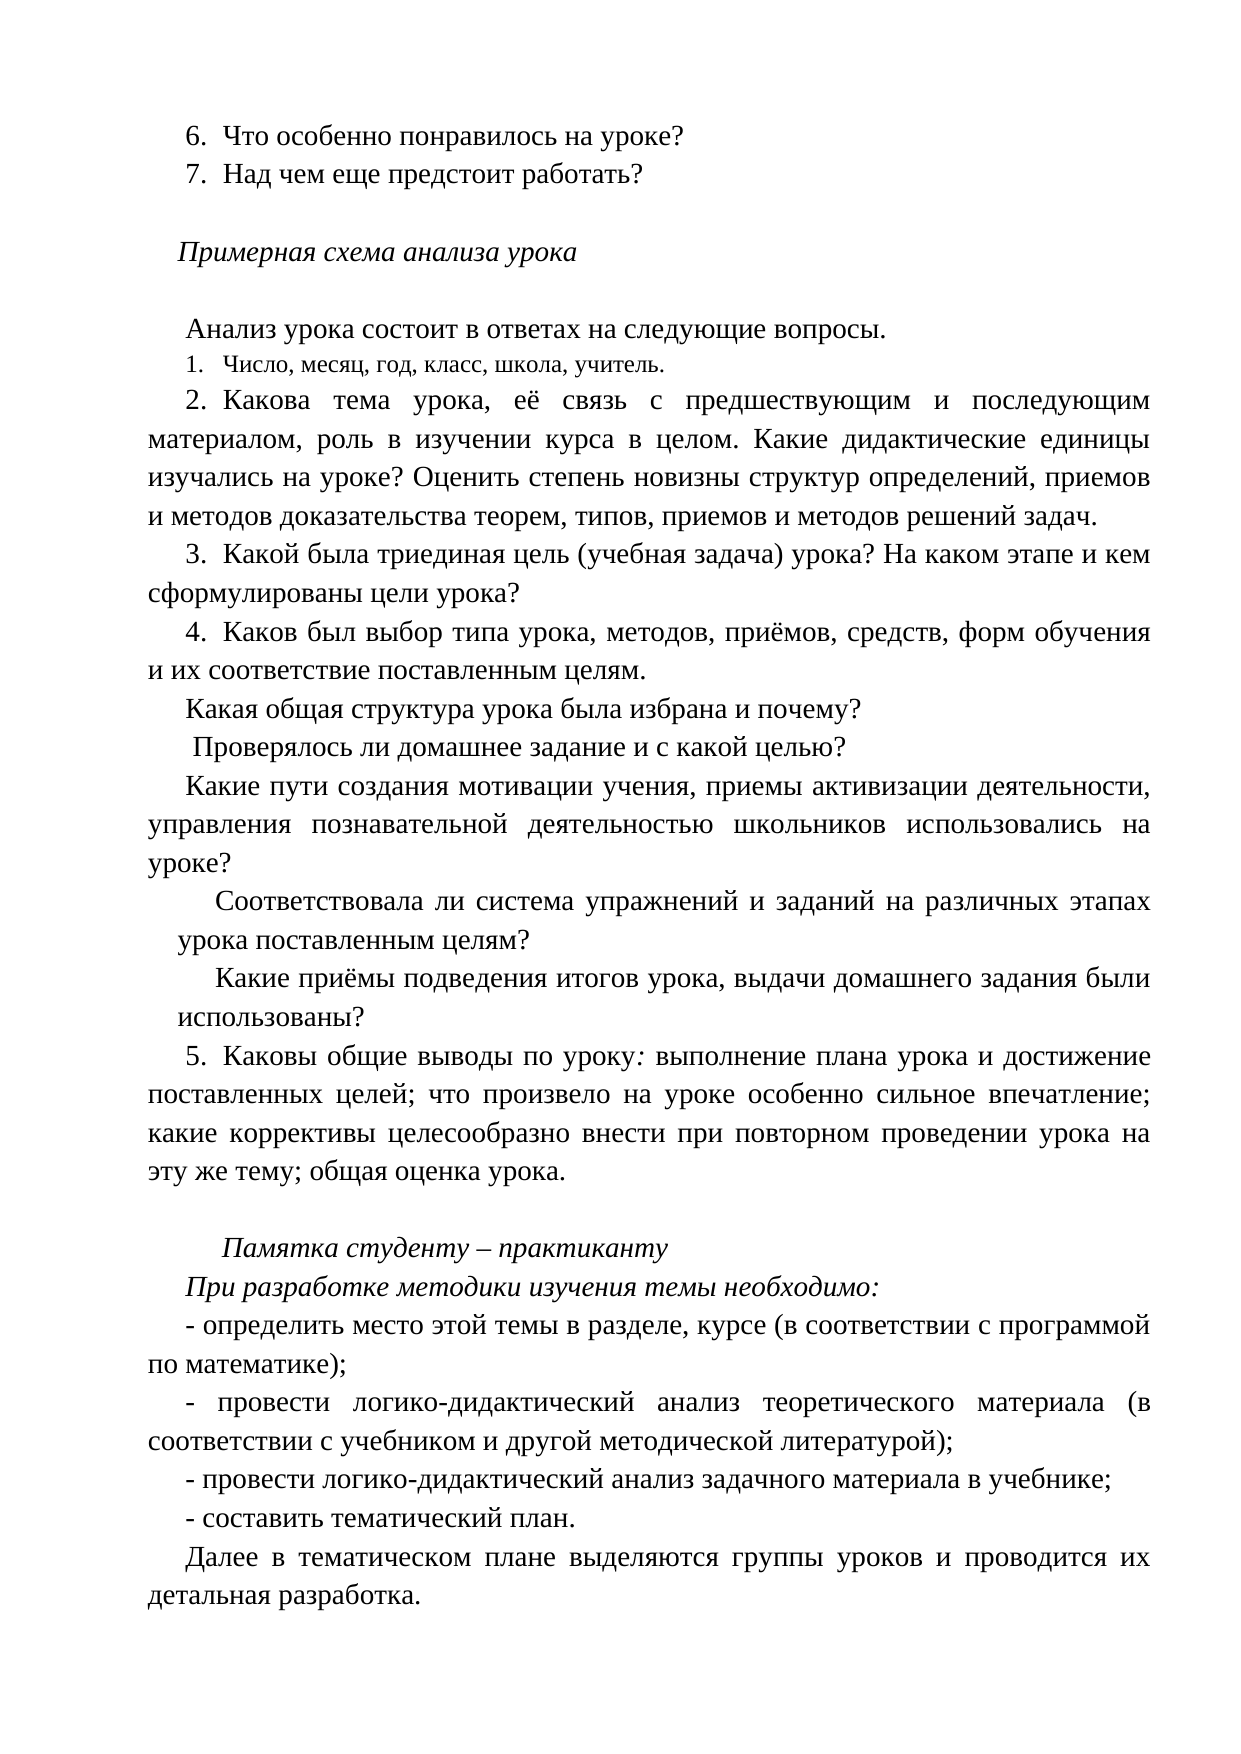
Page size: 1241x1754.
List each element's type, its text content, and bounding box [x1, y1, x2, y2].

text - провести логико-дидактический анализ задачного материала в учебнике; [148, 1462, 1152, 1495]
text Анализ урока состоит в ответах на следующие вопросы. [185, 311, 1152, 344]
text Примерная схема анализа урока [177, 234, 1152, 267]
text Соответствовала ли система упражнений и заданий на различных этапах урока поставленным целям? [177, 883, 1152, 956]
text При разработке методики изучения темы необходимо: [148, 1269, 1152, 1302]
list Что особенно понравилось на уроке? [148, 118, 1152, 152]
text Какие пути создания мотивации учения, приемы активизации деятельности, управления познавательной деятельностью школьников использовались на уроке? [148, 768, 1152, 878]
text Проверялось ли домашнее задание и с какой целью? [148, 729, 1152, 763]
text Какие приёмы подведения итогов урока, выдачи домашнего задания были использованы? [177, 961, 1152, 1033]
text - провести логико-дидактический анализ теоретического материала (в соответствии с учебником и другой методической литературой); [148, 1384, 1152, 1457]
text Памятка студенту – практиканту [148, 1230, 1152, 1264]
list Какова тема урока, её связь с предшествующим и последующим материалом, роль в изучении курса в целом. Какие дидактические единицы изучались на уроке? Оценить степень новизны структур определений, приемов и методов доказательства теорем, типов, приемов и методов решений задач. [148, 382, 1152, 532]
text Какая общая структура урока была избрана и почему? [148, 691, 1152, 724]
text - определить место этой темы в разделе, курсе (в соответствии с программой по математике); [148, 1307, 1152, 1379]
list Каков был выбор типа урока, методов, приёмов, средств, форм обучения и их соответствие поставленным целям. [148, 614, 1152, 686]
list Каковы общие выводы по уроку: выполнение плана урока и достижение поставленных целей; что произвело на уроке особенно сильное впечатление; какие коррективы целесообразно внести при повторном проведении урока на эту же тему; общая оценка урока. [148, 1038, 1152, 1187]
list Над чем еще предстоит работать? [148, 157, 1152, 190]
list Какой была триединая цель (учебная задача) урока? На каком этапе и кем сформулированы цели урока? [148, 537, 1152, 609]
list Число, месяц, год, класс, школа, учитель. [185, 349, 1152, 378]
text - составить тематический план. [185, 1500, 1152, 1534]
text Далее в тематическом плане выделяются группы уроков и проводится их детальная разработка. [148, 1539, 1152, 1611]
